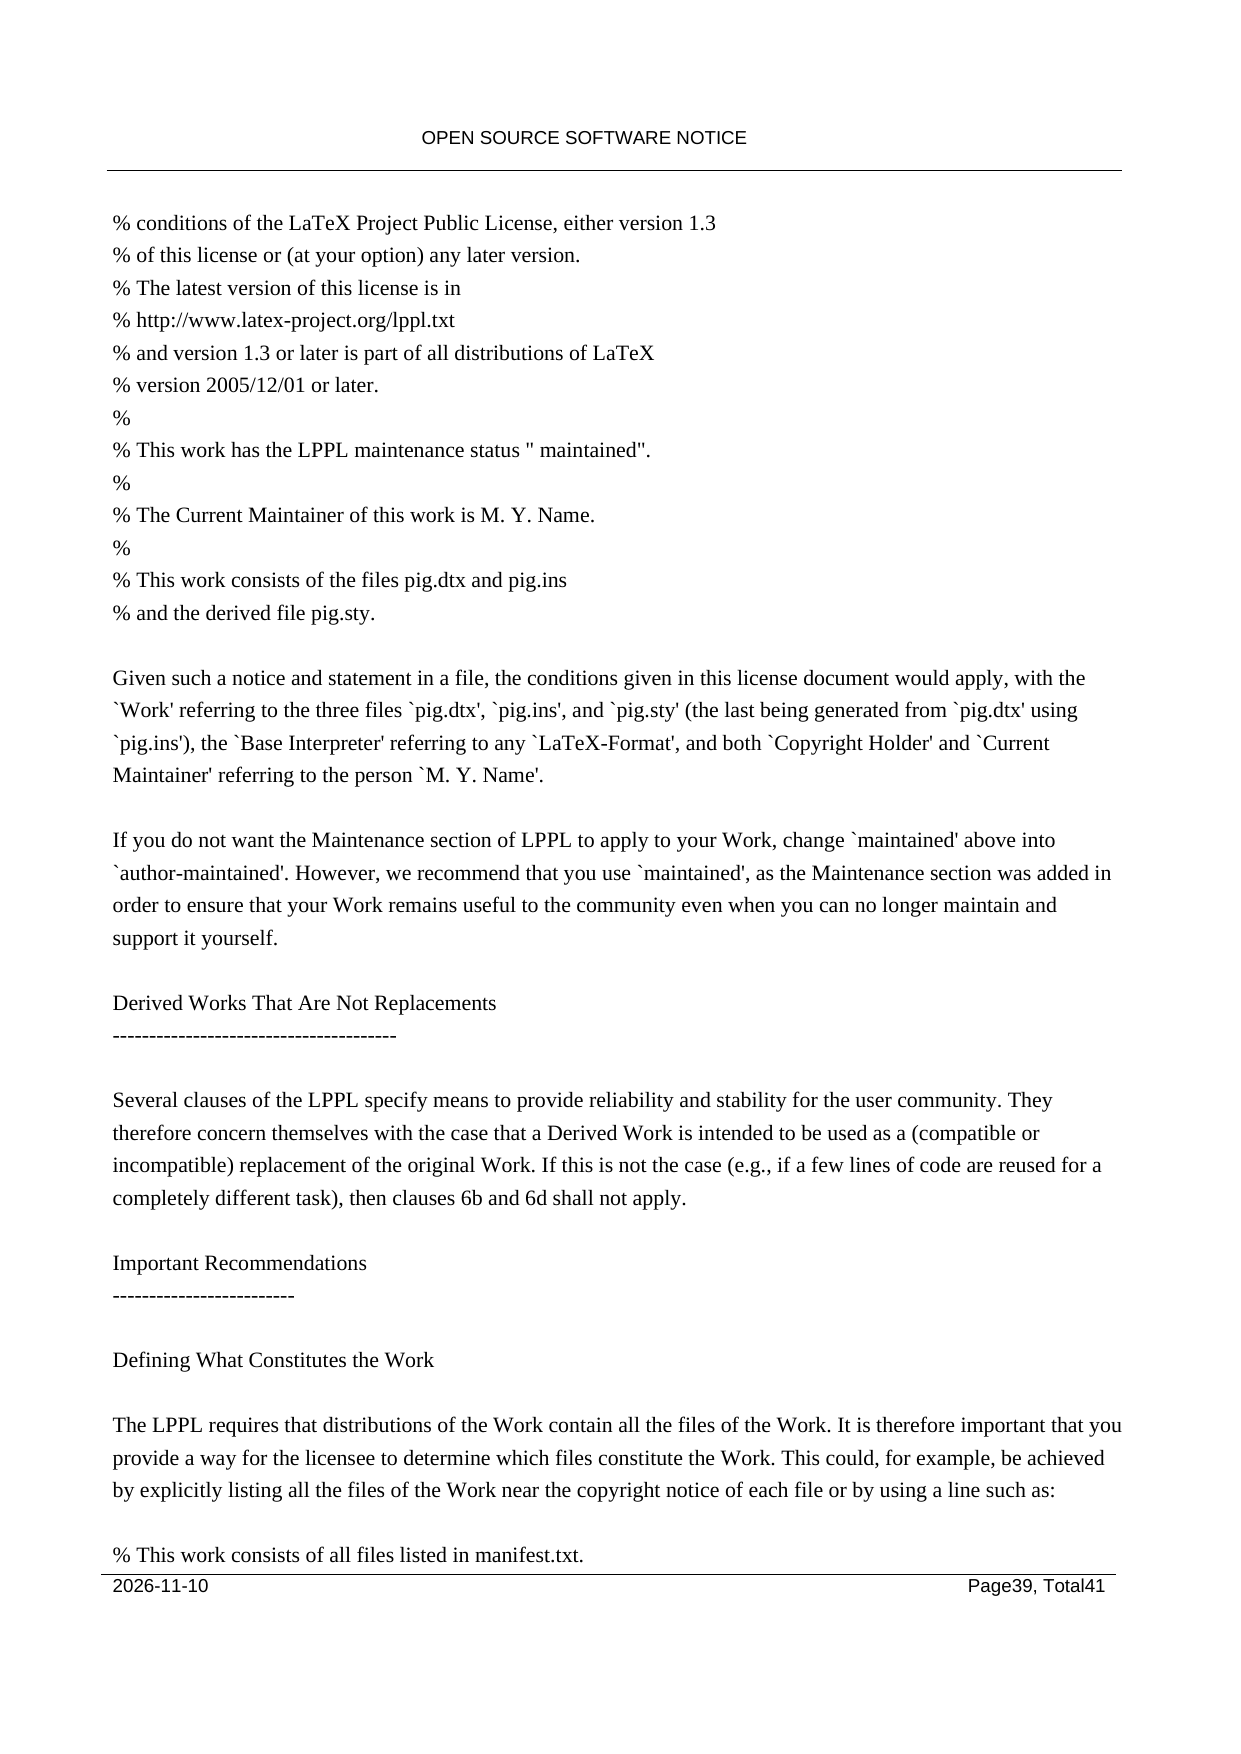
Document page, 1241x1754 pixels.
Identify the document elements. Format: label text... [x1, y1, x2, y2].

text % This work consists of all files listed in manifest.txt. [112, 1539, 1128, 1571]
text % This work has the LPPL maintenance status " maintained". [112, 434, 1128, 466]
text % [112, 531, 1128, 564]
text % and the derived file pig.sty. [112, 596, 1128, 629]
text % of this license or (at your option) any later version. [112, 239, 1128, 271]
text % The latest version of this license is in [112, 271, 1128, 304]
text Derived Works That Are Not Replacements [112, 986, 1128, 1019]
text % and version 1.3 or later is part of all distributions of LaTeX [112, 336, 1128, 369]
text % version 2005/12/01 or later. [112, 369, 1128, 401]
text % [112, 466, 1128, 499]
text % http://www.latex-project.org/lppl.txt [112, 304, 1128, 336]
text The LPPL requires that distributions of the Work contain all the files of the Work. It is therefore important that you provide a way for the licensee to determine which files constitute the Work. This could, for example, be achieved by explicitly listing all the files of the Work near the copyright notice of each file or by using a line such as: [112, 1409, 1128, 1506]
text ------------------------- [112, 1279, 1128, 1311]
text Several clauses of the LPPL specify means to provide reliability and stability for the user community. They therefore concern themselves with the case that a Derived Work is intended to be used as a (compatible or incompatible) replacement of the original Work. If this is not the case (e.g., if a few lines of code are reused for a completely different task), then clauses 6b and 6d shall not apply. [112, 1084, 1128, 1214]
text % conditions of the LaTeX Project Public License, either version 1.3 [112, 206, 1128, 239]
text % [112, 401, 1128, 434]
text Defining What Constitutes the Work [112, 1344, 1128, 1376]
text If you do not want the Maintenance section of LPPL to apply to your Work, change `maintained' above into `author-maintained'. However, we recommend that you use `maintained', as the Maintenance section was added in order to ensure that your Work remains useful to the community even when you can no longer maintain and support it yourself. [112, 824, 1128, 954]
text Given such a notice and statement in a file, the conditions given in this license document would apply, with the `Work' referring to the three files `pig.dtx', `pig.ins', and `pig.sty' (the last being generated from `pig.dtx' using `pig.ins'), the `Base Interpreter' referring to any `LaTeX-Format', and both `Copyright Holder' and `Current Maintainer' referring to the person `M. Y. Name'. [112, 661, 1128, 791]
text Important Recommendations [112, 1246, 1128, 1279]
text --------------------------------------- [112, 1019, 1128, 1051]
text % The Current Maintainer of this work is M. Y. Name. [112, 499, 1128, 531]
text % This work consists of the files pig.dtx and pig.ins [112, 564, 1128, 596]
